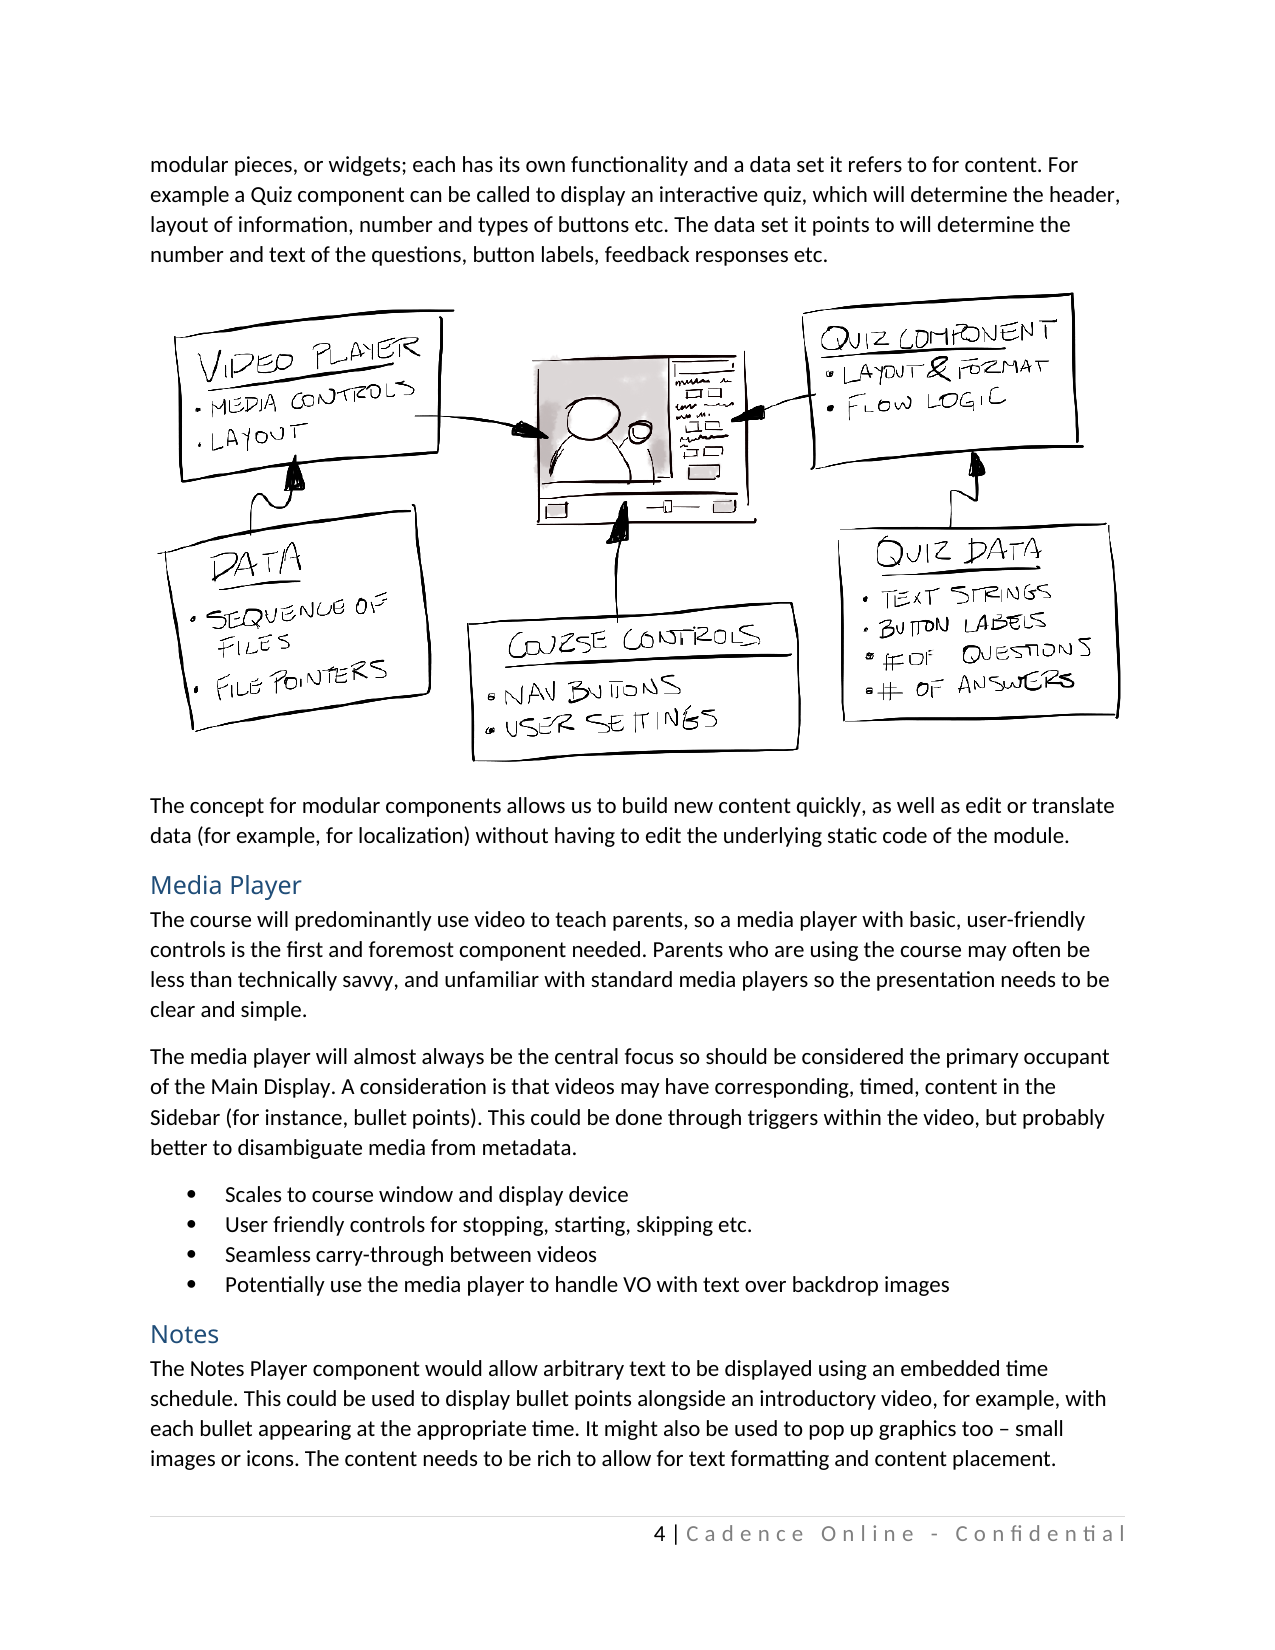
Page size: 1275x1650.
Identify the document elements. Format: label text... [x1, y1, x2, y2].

subtitle Notes [150, 1317, 1125, 1351]
list Seamless carry-through between videos [187, 1240, 1125, 1268]
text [150, 150, 1125, 269]
picture [150, 287, 1125, 772]
list User friendly controls for stopping, starting, skipping etc. [187, 1210, 1125, 1238]
text The Notes Player component would allow arbitrary text to be displayed using an embedded time schedule. This could be used to display bullet points alongside an introductory video, for example, with each bullet appearing at the appropriate time. It might also be used to pop up graphics too – small images or icons. The content needs to be rich to allow for text formatting and content placement. [150, 1354, 1125, 1473]
text The course will predominantly use video to teach parents, so a media player with basic, user-friendly controls is the first and foremost component needed. Parents who are using the course may often be less than technically savvy, and unfamiliar with standard media players so the presentation needs to be clear and simple. [150, 905, 1125, 1023]
text The media player will almost always be the central focus so should be considered the primary occupant of the Main Display. A consideration is that videos may have corresponding, timed, content in the Sidebar (for instance, bullet points). This could be done through triggers within the video, but probably better to disambiguate media from metadata. [150, 1042, 1125, 1161]
text The concept for modular components allows us to build new content quickly, as well as edit or translate data (for example, for localization) without having to edit the underlying static code of the module. [150, 791, 1125, 849]
subtitle Media Player [150, 868, 1125, 902]
list Scales to course window and display device [187, 1180, 1125, 1208]
list Potentially use the media player to handle VO with text over backdrop images [187, 1270, 1125, 1298]
